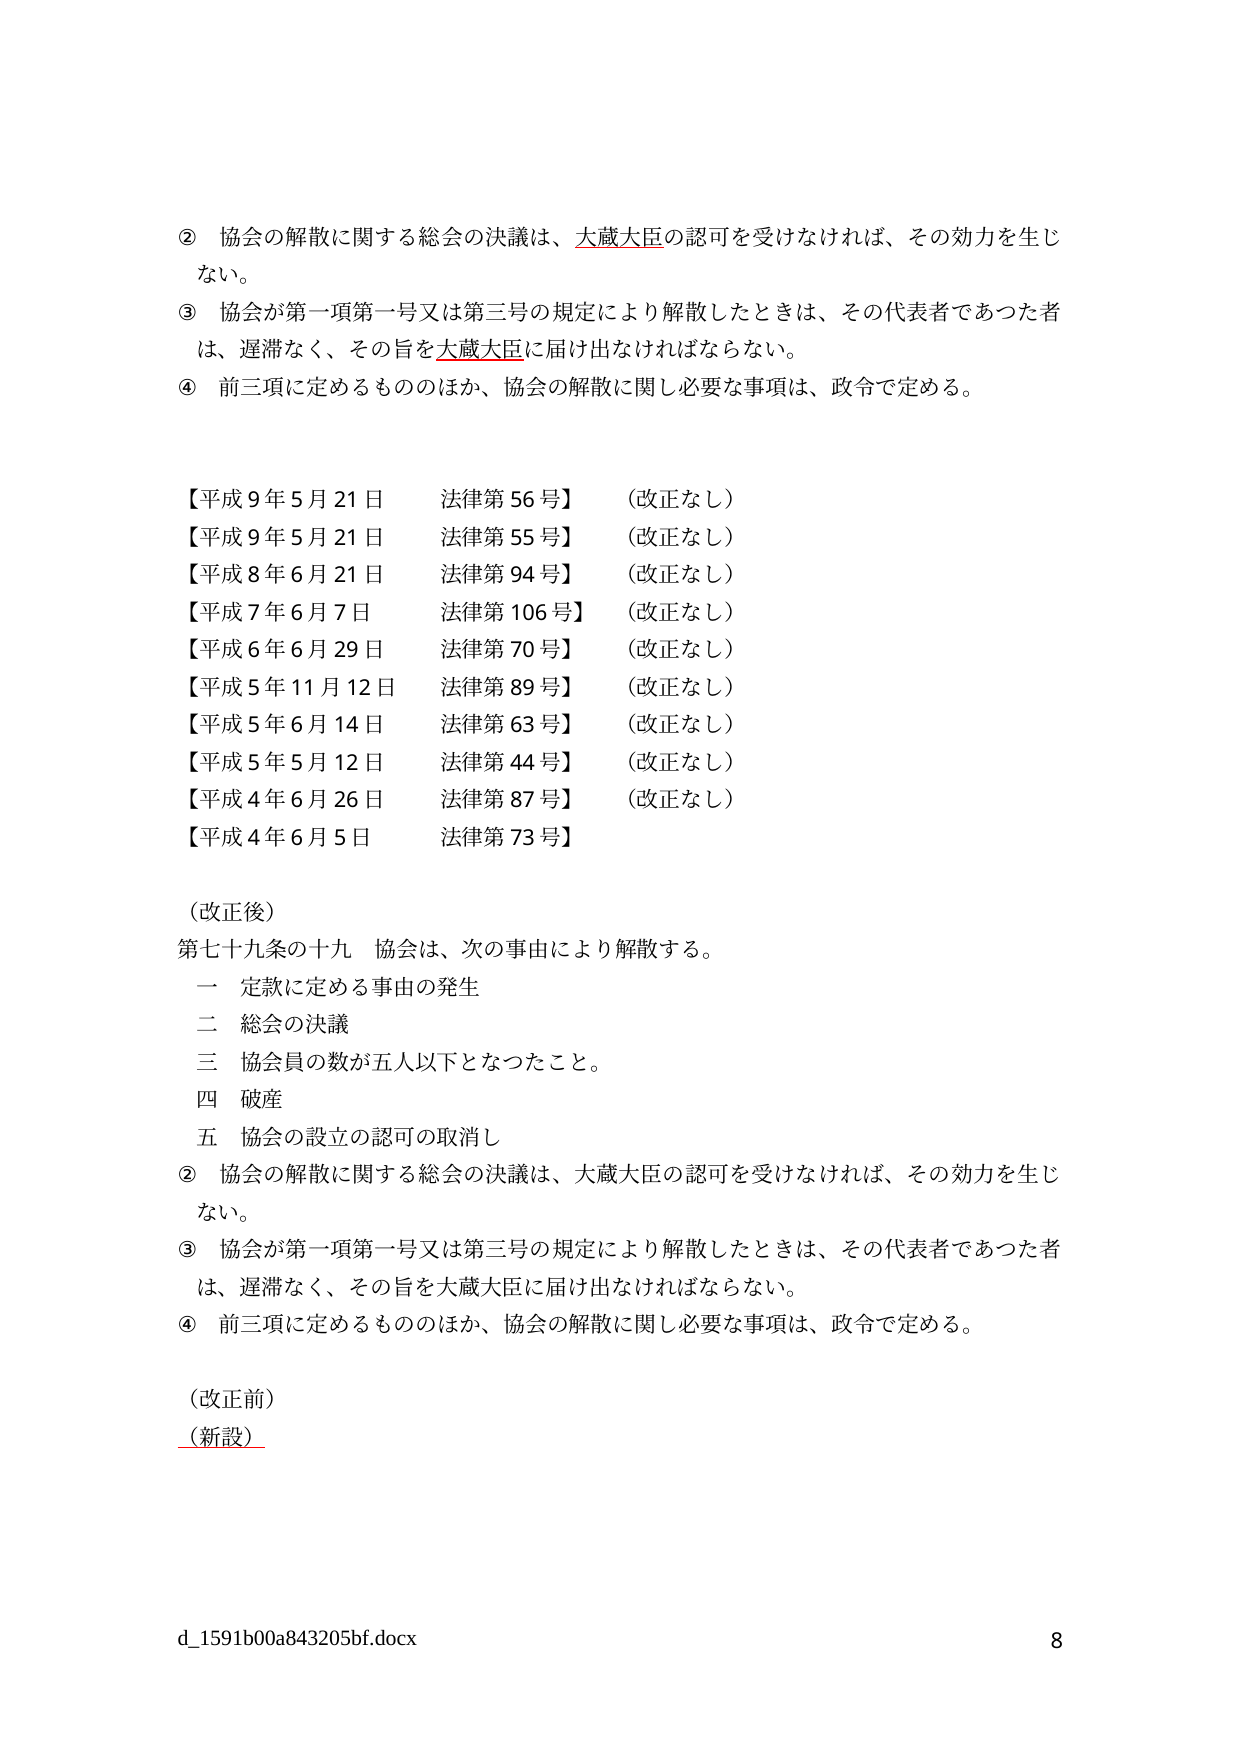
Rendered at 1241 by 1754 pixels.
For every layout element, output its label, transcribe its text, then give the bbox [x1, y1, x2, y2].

text 【平成5年5月12日 法律第44号】 （改正なし） [177, 742, 1063, 779]
text 【平成5年11月12日 法律第89号】 （改正なし） [177, 667, 1063, 704]
text 【平成9年5月21日 法律第56号】 （改正なし） [177, 479, 1063, 517]
text 【平成6年6月29日 法律第70号】 （改正なし） [177, 629, 1063, 667]
text 五 協会の設立の認可の取消し [196, 1117, 1063, 1154]
text 一 定款に定める事由の発生 [196, 967, 1063, 1004]
text 四 破産 [196, 1079, 1063, 1117]
text ② 協会の解散に関する総会の決議は、大蔵大臣の認可を受けなければ、その効力を生じない。 [177, 1154, 1063, 1229]
text ④ 前三項に定めるもののほか、協会の解散に関し必要な事項は、政令で定める。 [177, 367, 1063, 404]
text 【平成8年6月21日 法律第94号】 （改正なし） [177, 554, 1063, 592]
text 【平成4年6月5日 法律第73号】 [177, 817, 1063, 854]
text ② 協会の解散に関する総会の決議は、大蔵大臣の認可を受けなければ、その効力を生じない。 [177, 217, 1063, 292]
text （新設） [177, 1417, 1063, 1454]
text （改正前） [177, 1379, 1063, 1417]
text 三 協会員の数が五人以下となつたこと。 [196, 1042, 1063, 1079]
text （改正後） [177, 892, 1063, 929]
text 【平成7年6月7日 法律第106号】 （改正なし） [177, 592, 1063, 629]
text ③ 協会が第一項第一号又は第三号の規定により解散したときは、その代表者であつた者は、遅滞なく、その旨を大蔵大臣に届け出なければならない。 [177, 1229, 1063, 1304]
text 【平成5年6月14日 法律第63号】 （改正なし） [177, 704, 1063, 742]
text 第七十九条の十九 協会は、次の事由により解散する。 [177, 929, 1063, 967]
text 【平成4年6月26日 法律第87号】 （改正なし） [177, 779, 1063, 817]
text 【平成9年5月21日 法律第55号】 （改正なし） [177, 517, 1063, 554]
text ④ 前三項に定めるもののほか、協会の解散に関し必要な事項は、政令で定める。 [177, 1304, 1063, 1342]
text ③ 協会が第一項第一号又は第三号の規定により解散したときは、その代表者であつた者は、遅滞なく、その旨を大蔵大臣に届け出なければならない。 [177, 292, 1063, 367]
text 二 総会の決議 [196, 1004, 1063, 1042]
